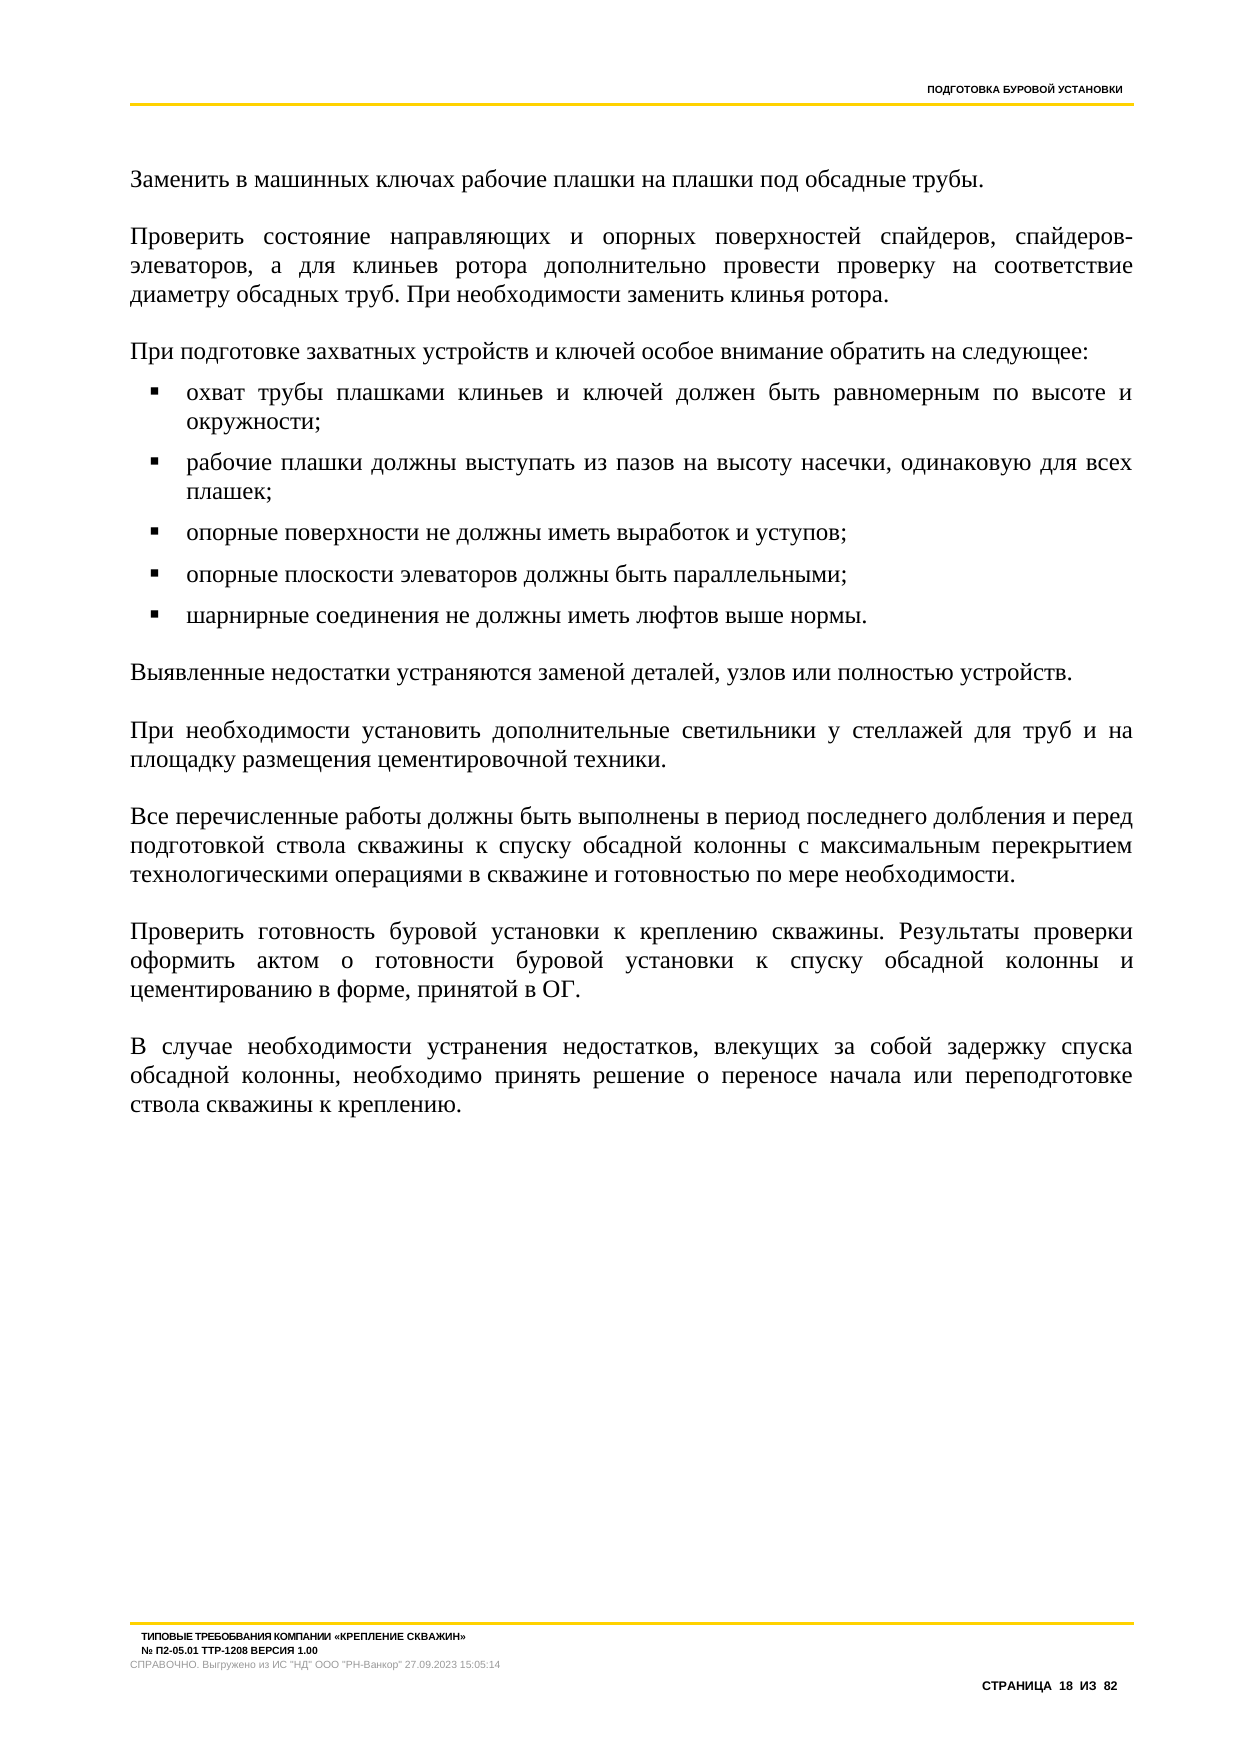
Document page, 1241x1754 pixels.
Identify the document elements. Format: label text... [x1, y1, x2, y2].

list охват трубы плашками клиньев и ключей должен быть равномерным по высоте и окружности; [149, 377, 1134, 435]
text Заменить в машинных ключах рабочие плашки на плашки под обсадные трубы. [130, 164, 1134, 192]
text Все перечисленные работы должны быть выполнены в период последнего долбления и перед подготовкой ствола скважины к спуску обсадной колонны с максимальным перекрытием технологическими операциями в скважине и готовностью по мере необходимости. [130, 801, 1134, 887]
list опорные поверхности не должны иметь выработок и уступов; [149, 517, 1134, 546]
list рабочие плашки должны выступать из пазов на высоту насечки, одинаковую для всех плашек; [149, 447, 1134, 505]
text Проверить готовность буровой установки к креплению скважины. Результаты проверки оформить актом о готовности буровой установки к cпуску обсадной колонны и цементированию в форме, принятой в ОГ. [130, 916, 1134, 1002]
list опорные плоскости элеваторов должны быть параллельными; [149, 559, 1134, 587]
text Выявленные недостатки устраняются заменой деталей, узлов или полностью устройств. [130, 657, 1134, 686]
text При необходимости установить дополнительные светильники у стеллажей для труб и на площадку размещения цементировочной техники. [130, 715, 1134, 772]
list шарнирные соединения не должны иметь люфтов выше нормы. [149, 600, 1134, 629]
text В случае необходимости устранения недостатков, влекущих за собой задержку спуска обсадной колонны, необходимо принять решение о переносе начала или переподготовке ствола скважины к креплению. [130, 1031, 1134, 1117]
text При подготовке захватных устройств и ключей особое внимание обратить на следующее: [130, 336, 1134, 365]
text Проверить состояние направляющих и опорных поверхностей спайдеров, спайдеров-элеваторов, а для клиньев ротора дополнительно провести проверку на соответствие диаметру обсадных труб. При необходимости заменить клинья ротора. [130, 221, 1134, 307]
